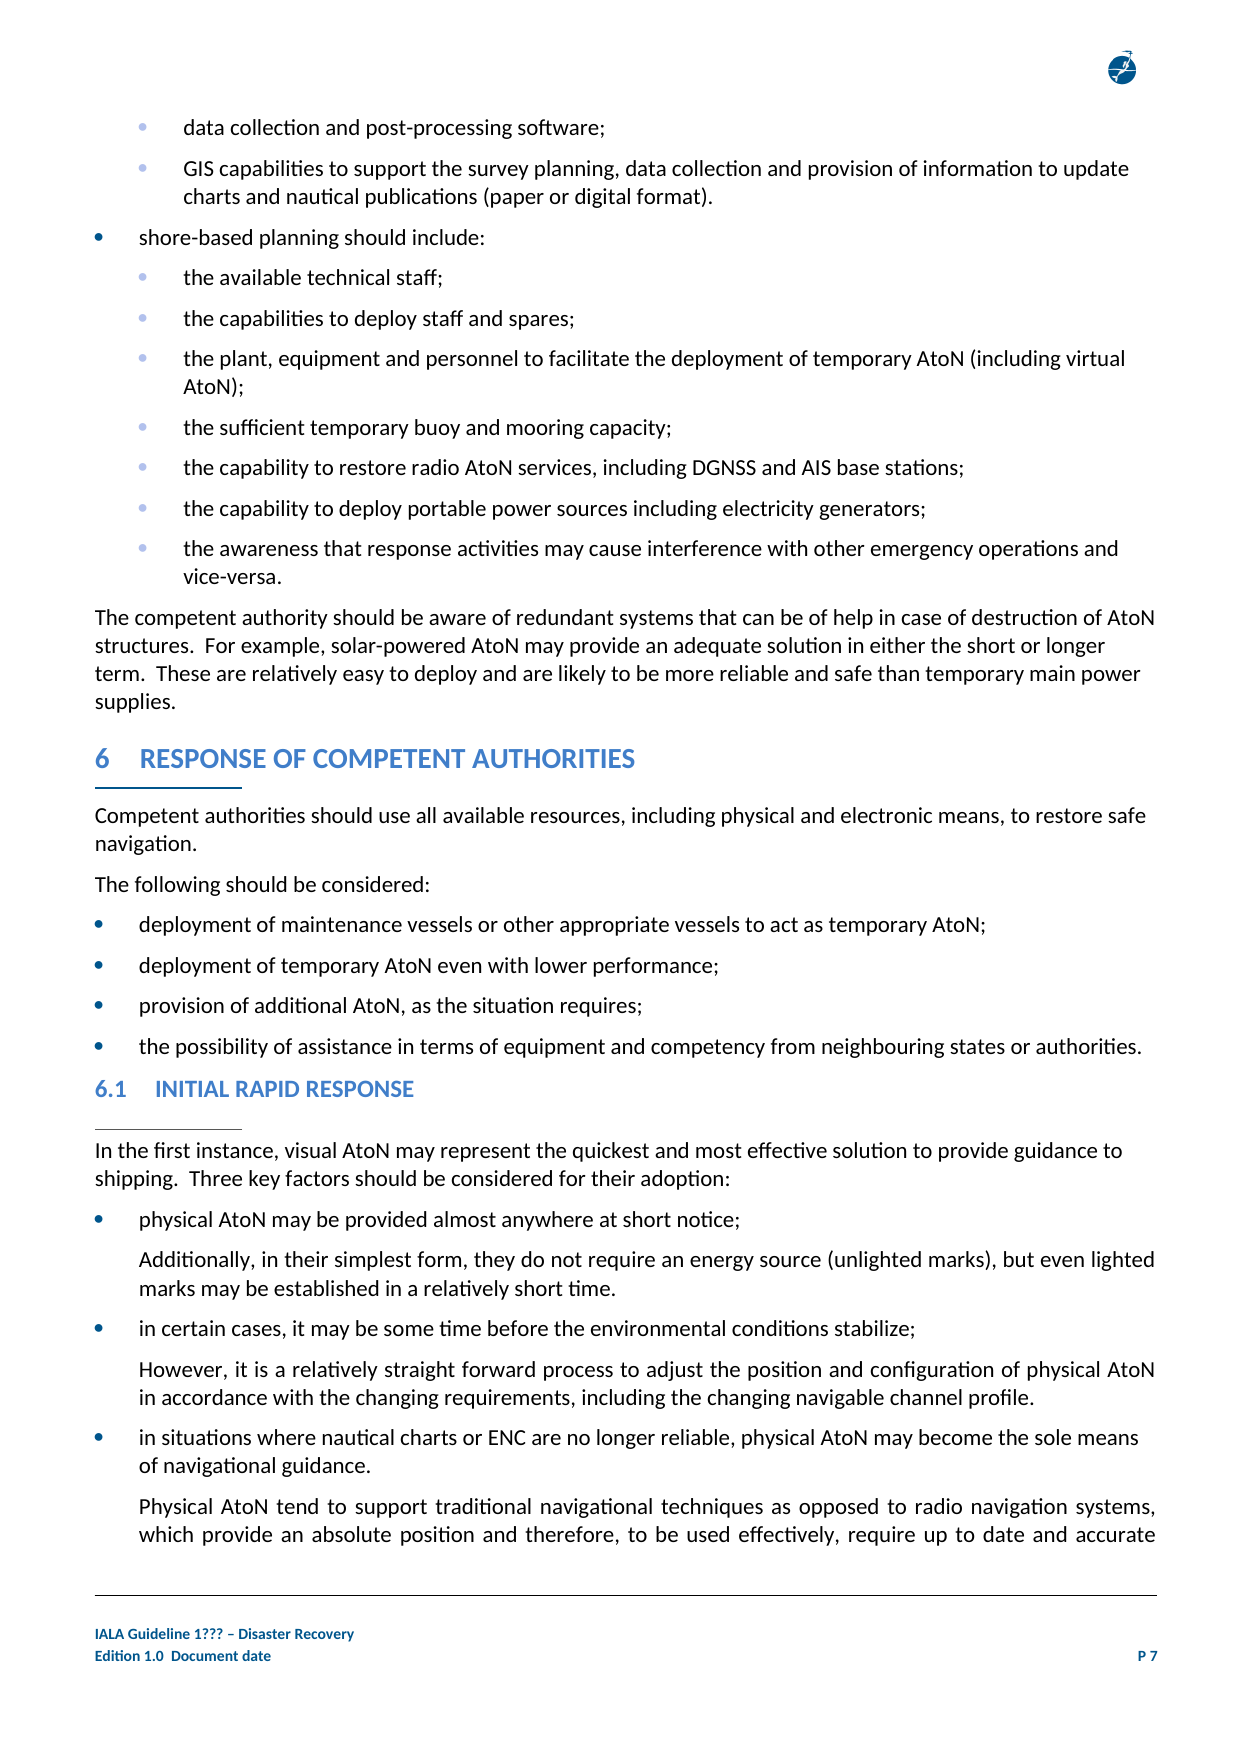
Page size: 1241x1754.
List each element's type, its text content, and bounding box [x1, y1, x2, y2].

text the capability to restore radio AtoN services, including DGNSS and AIS base stations; [139, 453, 1157, 481]
text the capability to deploy portable power sources including electricity generators; [139, 494, 1157, 522]
text in situations where nautical charts or ENC are no longer reliable, physical AtoN may become the sole means of navigational guidance. [94, 1423, 1157, 1479]
text in certain cases, it may be some time before the environmental conditions stabilize; [94, 1314, 1157, 1342]
text Additionally, in their simplest form, they do not require an energy source (unlighted marks), but even lighted marks may be established in a relatively short time. [139, 1246, 1157, 1302]
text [139, 1492, 1157, 1548]
text GIS capabilities to support the survey planning, data collection and provision of information to update charts and nautical publications (paper or digital format). [139, 154, 1157, 210]
text provision of additional AtoN, as the situation requires; [94, 992, 1157, 1020]
text the sufficient temporary buoy and mooring capacity; [139, 413, 1157, 441]
text the awareness that response activities may cause interference with other emergency operations and vice-versa. [139, 534, 1157, 590]
text In the first instance, visual AtoN may represent the quickest and most effective solution to provide guidance to shipping. Three key factors should be considered for their adoption: [94, 1137, 1157, 1193]
text the plant, equipment and personnel to facilitate the deployment of temporary AtoN (including virtual AtoN); [139, 344, 1157, 400]
text The competent authority should be aware of redundant systems that can be of help in case of destruction of AtoN structures. For example, solar-powered AtoN may provide an adequate solution in either the short or longer term. These are relatively easy to deploy and are likely to be more reliable and safe than temporary main power supplies. [94, 603, 1157, 715]
subtitle RESPONSE OF COMPETENT AUTHORITIES [94, 740, 1157, 776]
text data collection and post-processing software; [139, 113, 1157, 142]
text shore-based planning should include: [94, 223, 1157, 251]
text the possibility of assistance in terms of equipment and competency from neighbouring states or authorities. [94, 1032, 1157, 1060]
text physical AtoN may be provided almost anywhere at short notice; [94, 1205, 1157, 1233]
text the capabilities to deploy staff and spares; [139, 304, 1157, 332]
text Competent authorities should use all available resources, including physical and electronic means, to restore safe navigation. [94, 802, 1157, 858]
picture [1077, 0, 1196, 119]
text deployment of temporary AtoN even with lower performance; [94, 951, 1157, 979]
text However, it is a relatively straight forward process to adjust the position and configuration of physical AtoN in accordance with the changing requirements, including the changing navigable channel profile. [139, 1355, 1157, 1411]
text the available technical staff; [139, 263, 1157, 291]
text deployment of maintenance vessels or other appropriate vessels to act as temporary AtoN; [94, 911, 1157, 939]
subtitle Initial Rapid Response [94, 1073, 1084, 1103]
text The following should be considered: [94, 870, 1157, 898]
